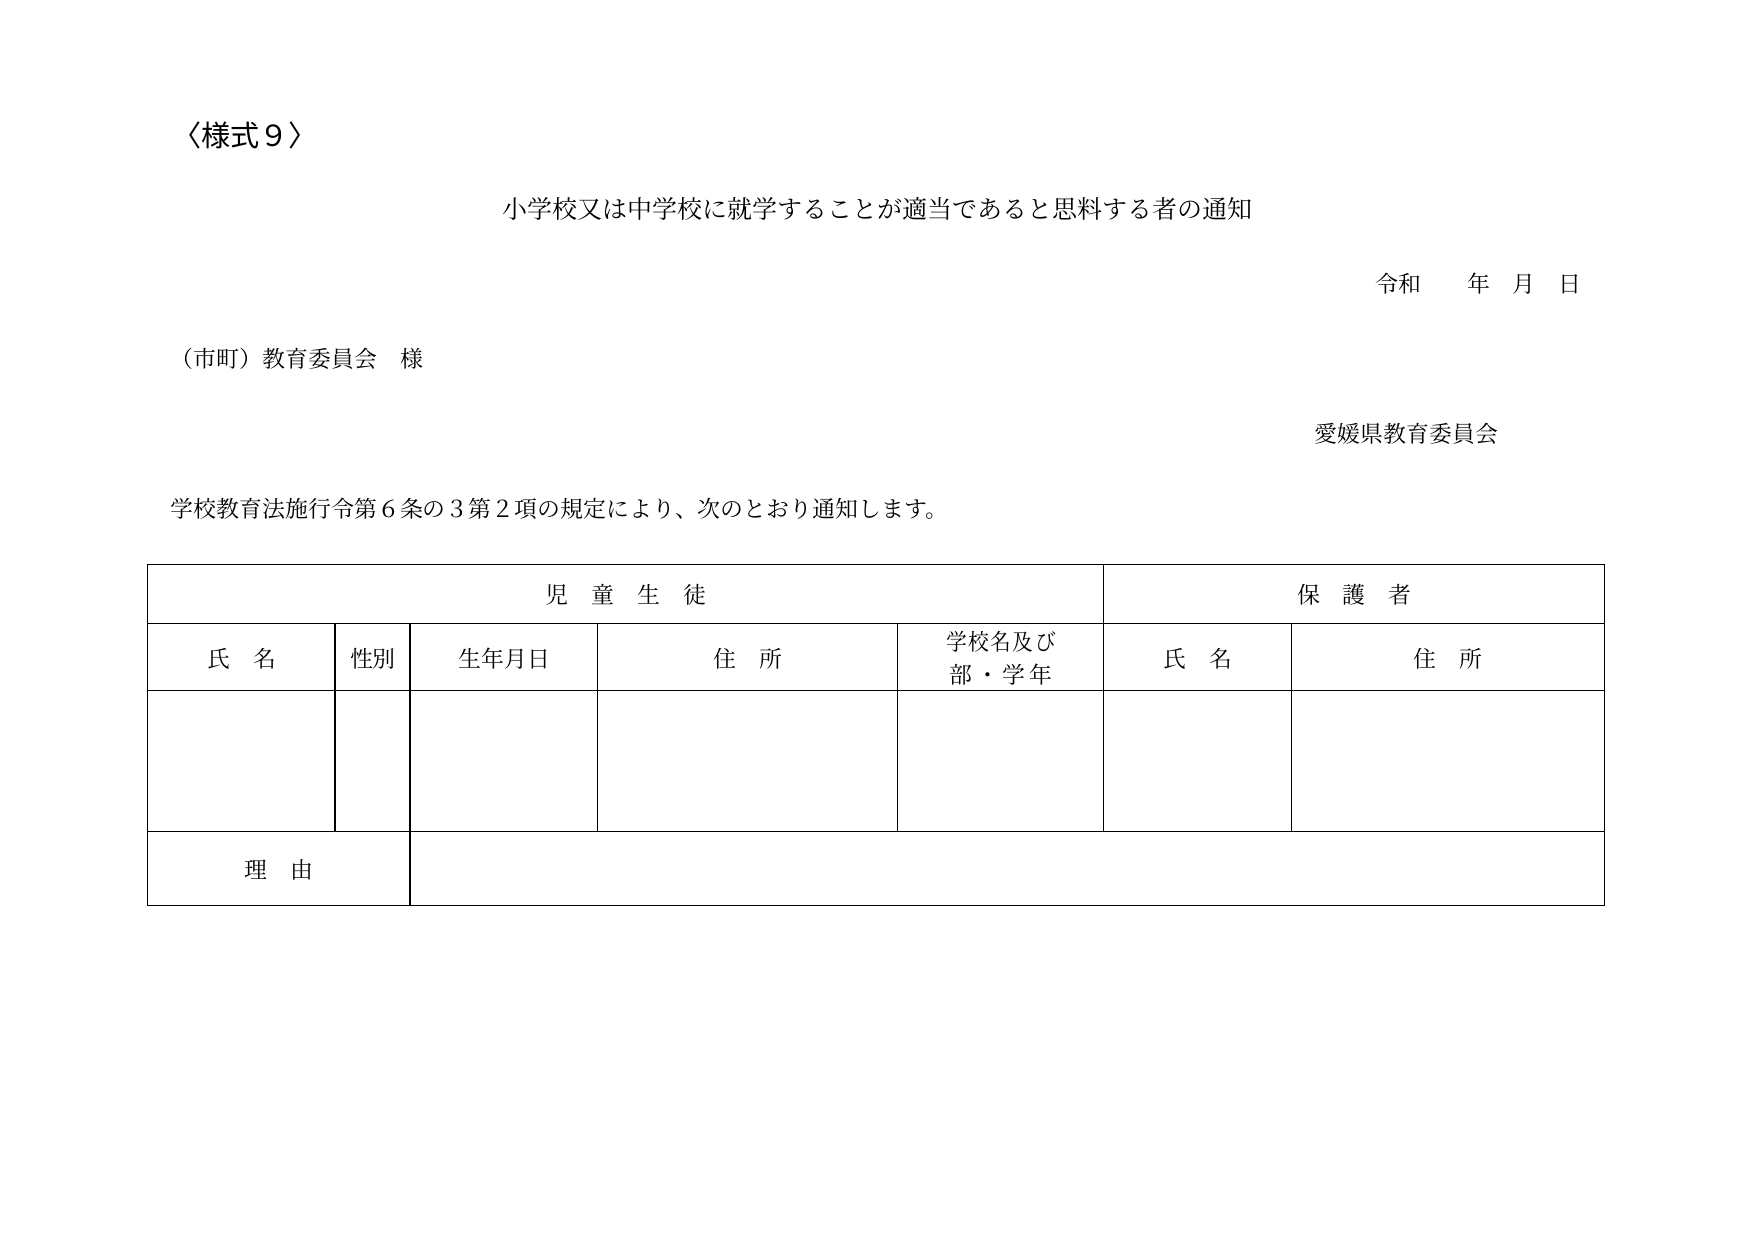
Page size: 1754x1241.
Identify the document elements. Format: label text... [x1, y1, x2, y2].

table_cell 氏 名 [1104, 624, 1291, 690]
table_cell 生年月日 [411, 624, 597, 690]
table_header 保 護 者 [1104, 565, 1604, 623]
table_header 児 童 生 徒 [148, 565, 1103, 623]
table_cell 性別 [336, 624, 409, 690]
table_cell 住 所 [598, 624, 897, 690]
table_cell 理 由 [148, 832, 409, 905]
table_cell 住 所 [1292, 624, 1604, 690]
table_cell [1104, 691, 1291, 831]
text （市町）教育委員会 様 [148, 339, 1606, 376]
table_cell 学校名及び 部・学年 [898, 624, 1103, 690]
table_cell [336, 691, 409, 831]
table_cell 氏 名 [148, 624, 334, 690]
table_cell [898, 691, 1103, 831]
text 学校教育法施行令第６条の３第２項の規定により、次のとおり通知します。 [148, 489, 1606, 526]
text 小学校又は中学校に就学することが適当であると思料する者の通知 [148, 189, 1606, 226]
table_cell [411, 832, 1604, 905]
table_cell [411, 691, 597, 831]
table_cell [148, 691, 334, 831]
text 愛媛県教育委員会 [148, 414, 1610, 451]
table_cell [1292, 691, 1604, 831]
table_cell [598, 691, 897, 831]
text 令和 年 月 日 [148, 264, 1581, 301]
